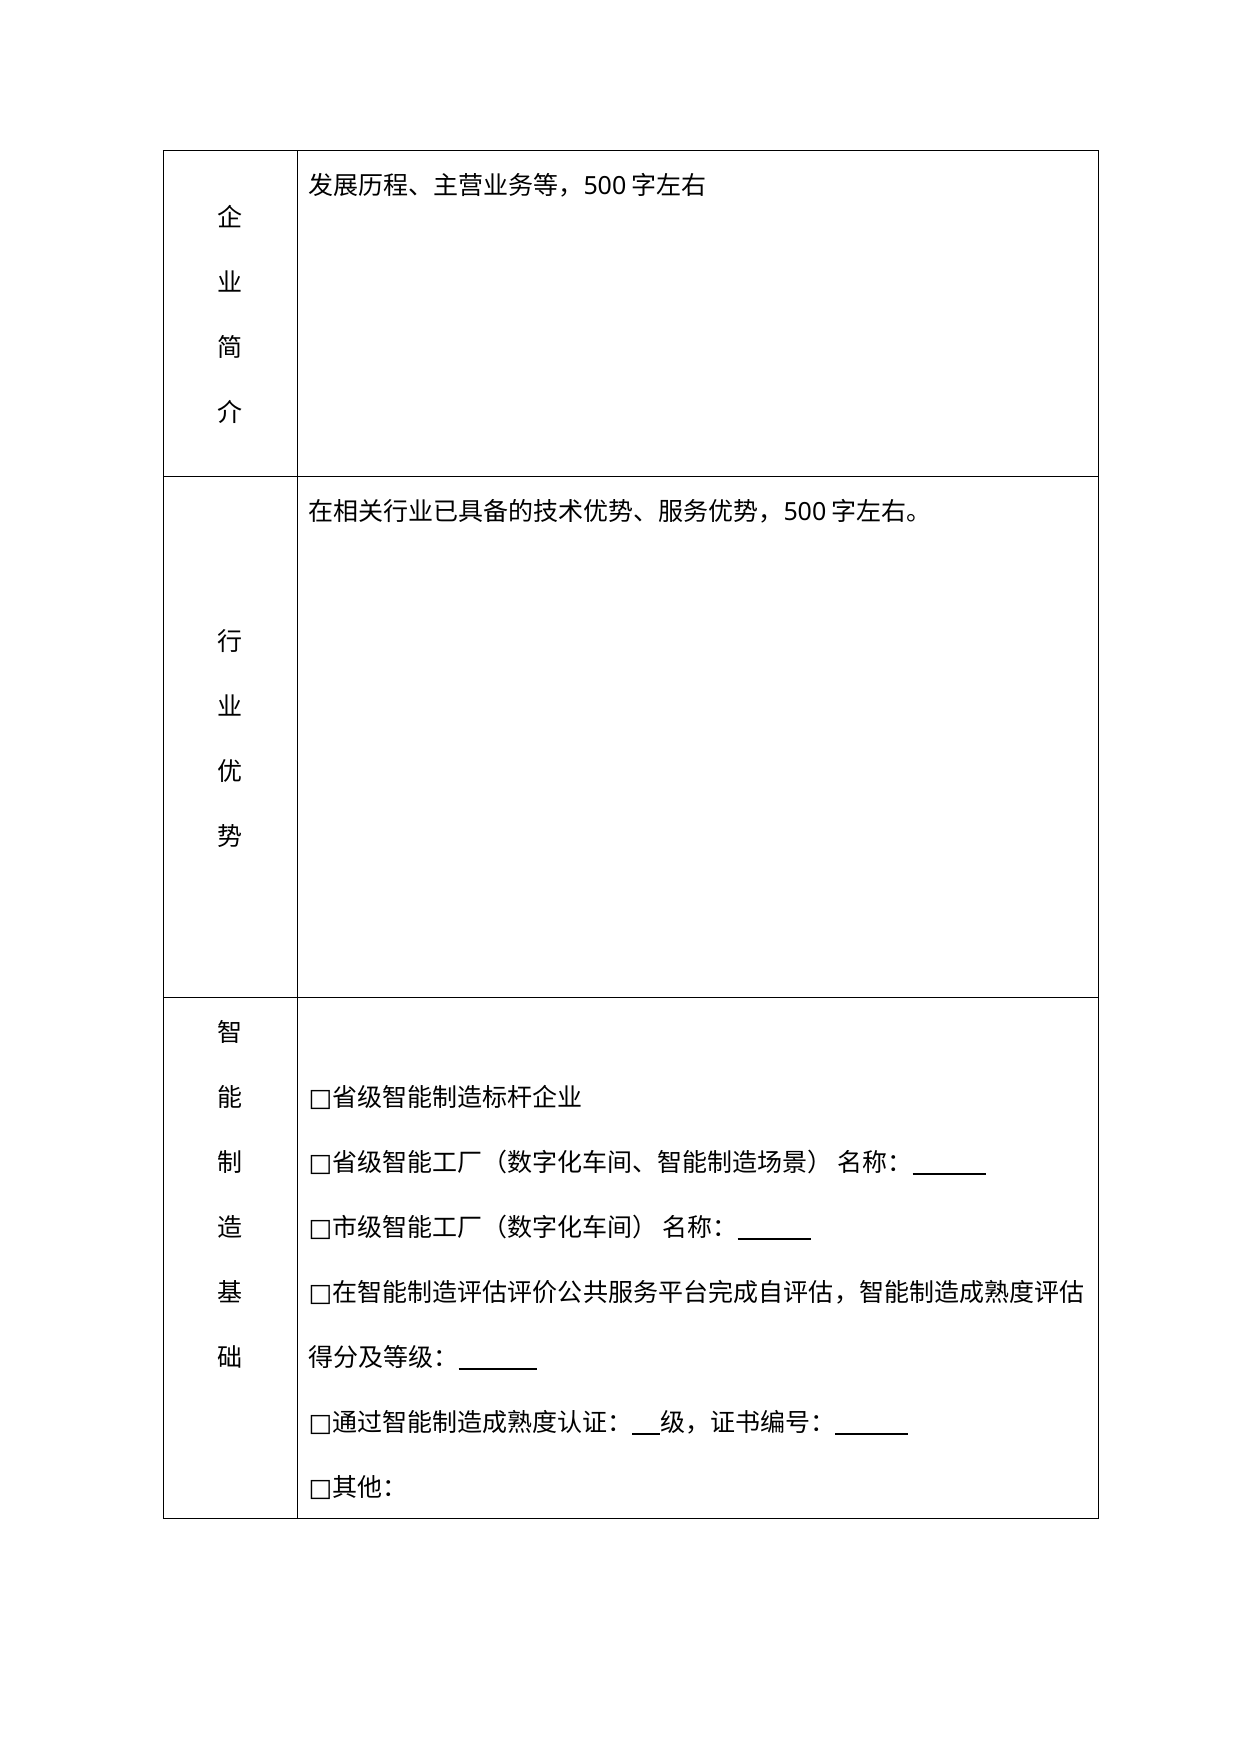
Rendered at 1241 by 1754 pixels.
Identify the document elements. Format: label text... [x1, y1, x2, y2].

table_cell 智 能 制 造 基 础 [164, 998, 297, 1518]
table_cell 发展历程、主营业务等，500字左右 [298, 151, 1098, 476]
table_cell 企 业 简 介 [164, 151, 297, 476]
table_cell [298, 998, 1098, 1518]
table_cell 在相关行业已具备的技术优势、服务优势，500字左右。 [298, 477, 1098, 997]
table_cell 行 业 优 势 [164, 477, 297, 997]
